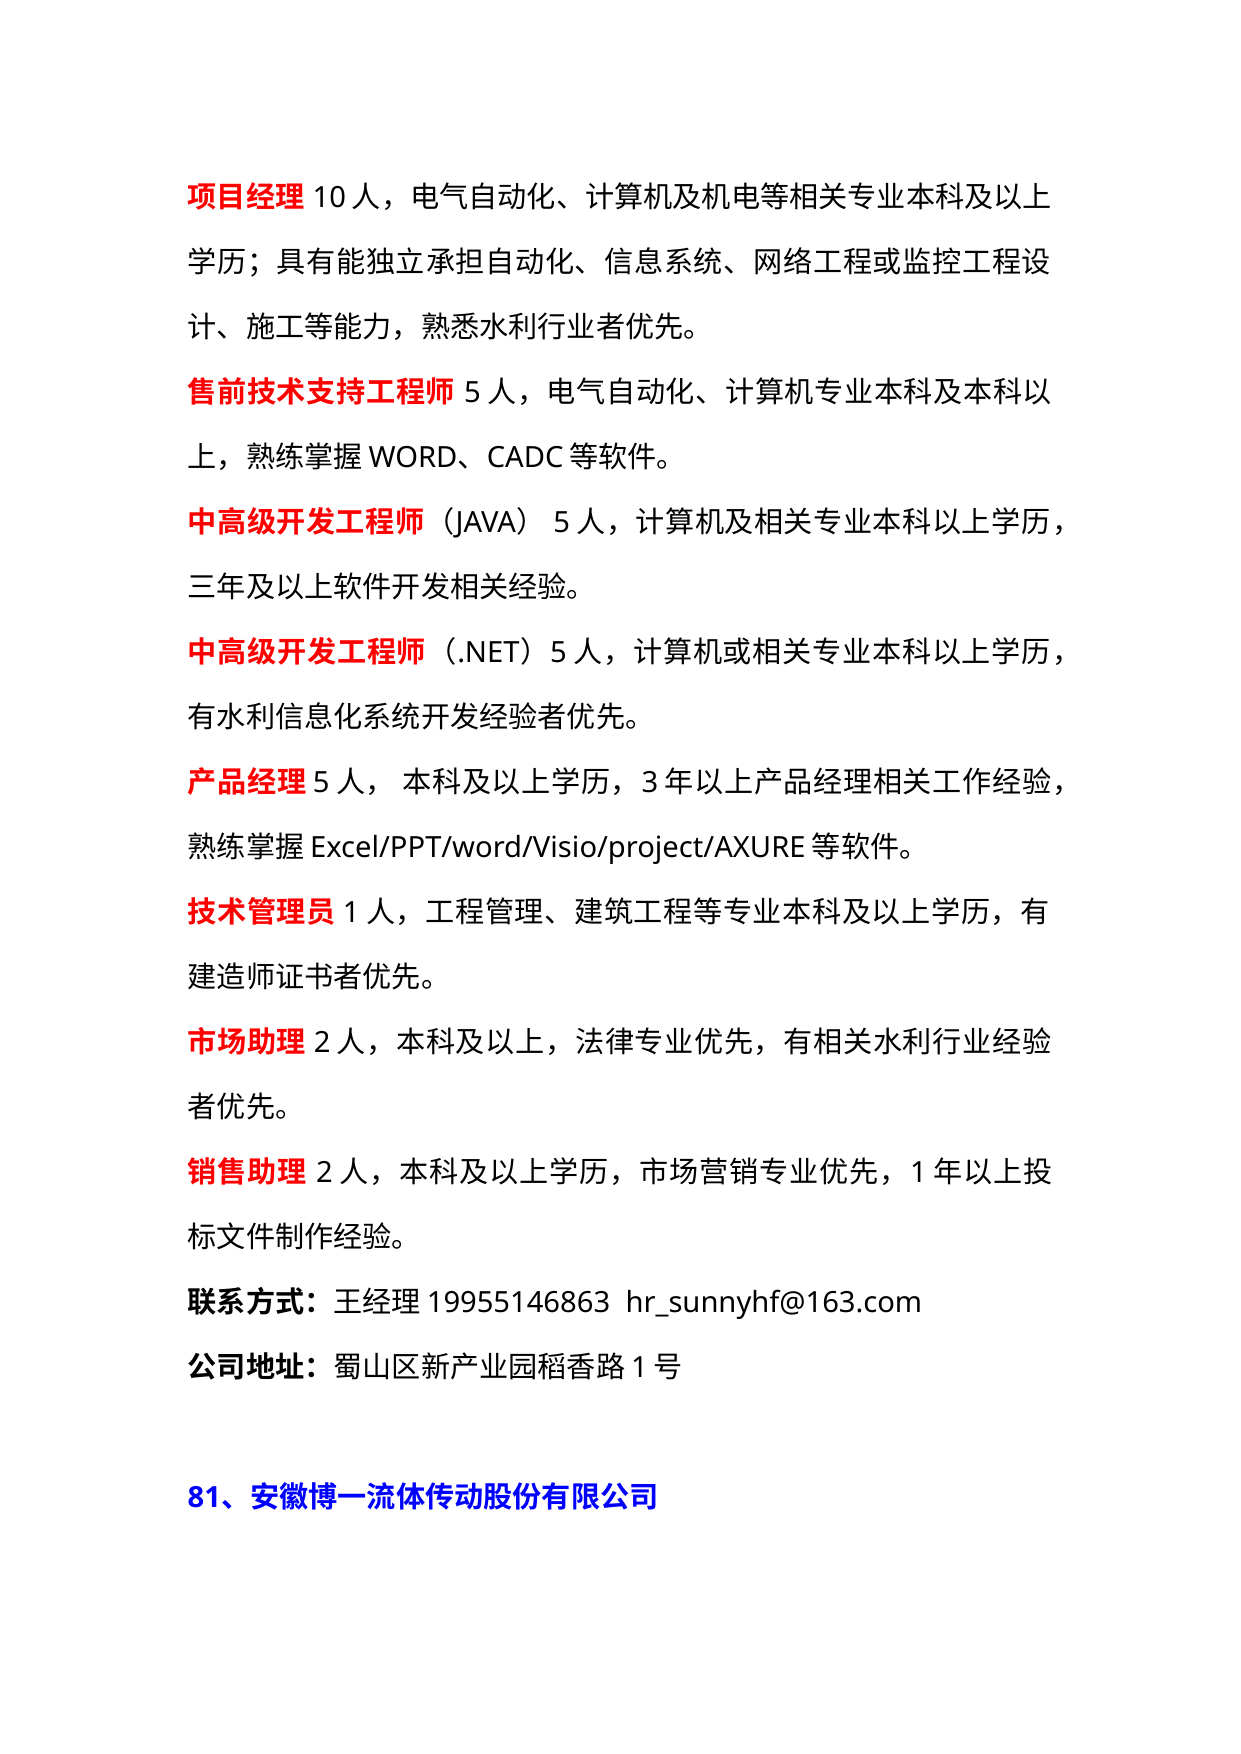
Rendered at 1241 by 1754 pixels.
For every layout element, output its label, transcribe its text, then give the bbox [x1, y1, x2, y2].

text 中高级开发工程师（.NET）5人，计算机或相关专业本科以上学历，有水利信息化系统开发经验者优先。 [187, 617, 1053, 747]
text 产品经理5人， 本科及以上学历，3年以上产品经理相关工作经验，熟练掌握Excel/PPT/word/Visio/project/AXURE等软件。 [187, 747, 1053, 877]
text 市场助理 2人，本科及以上，法律专业优先，有相关水利行业经验者优先。 [187, 1007, 1053, 1137]
text 联系方式：王经理19955146863 hr_sunnyhf@163.com [187, 1267, 1053, 1332]
text 项目经理 10人，电气自动化、计算机及机电等相关专业本科及以上学历；具有能独立承担自动化、信息系统、网络工程或监控工程设计、施工等能力，熟悉水利行业者优先。 [187, 162, 1053, 357]
text 81、安徽博一流体传动股份有限公司 [187, 1462, 1053, 1527]
text 售前技术支持工程师 5人，电气自动化、计算机专业本科及本科以上，熟练掌握WORD、CADC等软件。 [187, 357, 1053, 487]
text 公司地址：蜀山区新产业园稻香路1号 [187, 1332, 1053, 1397]
text 销售助理 2人，本科及以上学历，市场营销专业优先，1年以上投标文件制作经验。 [187, 1137, 1053, 1267]
text 技术管理员1人，工程管理、建筑工程等专业本科及以上学历，有建造师证书者优先。 [187, 877, 1053, 1007]
text 中高级开发工程师（JAVA） 5人，计算机及相关专业本科以上学历，三年及以上软件开发相关经验。 [187, 487, 1053, 617]
